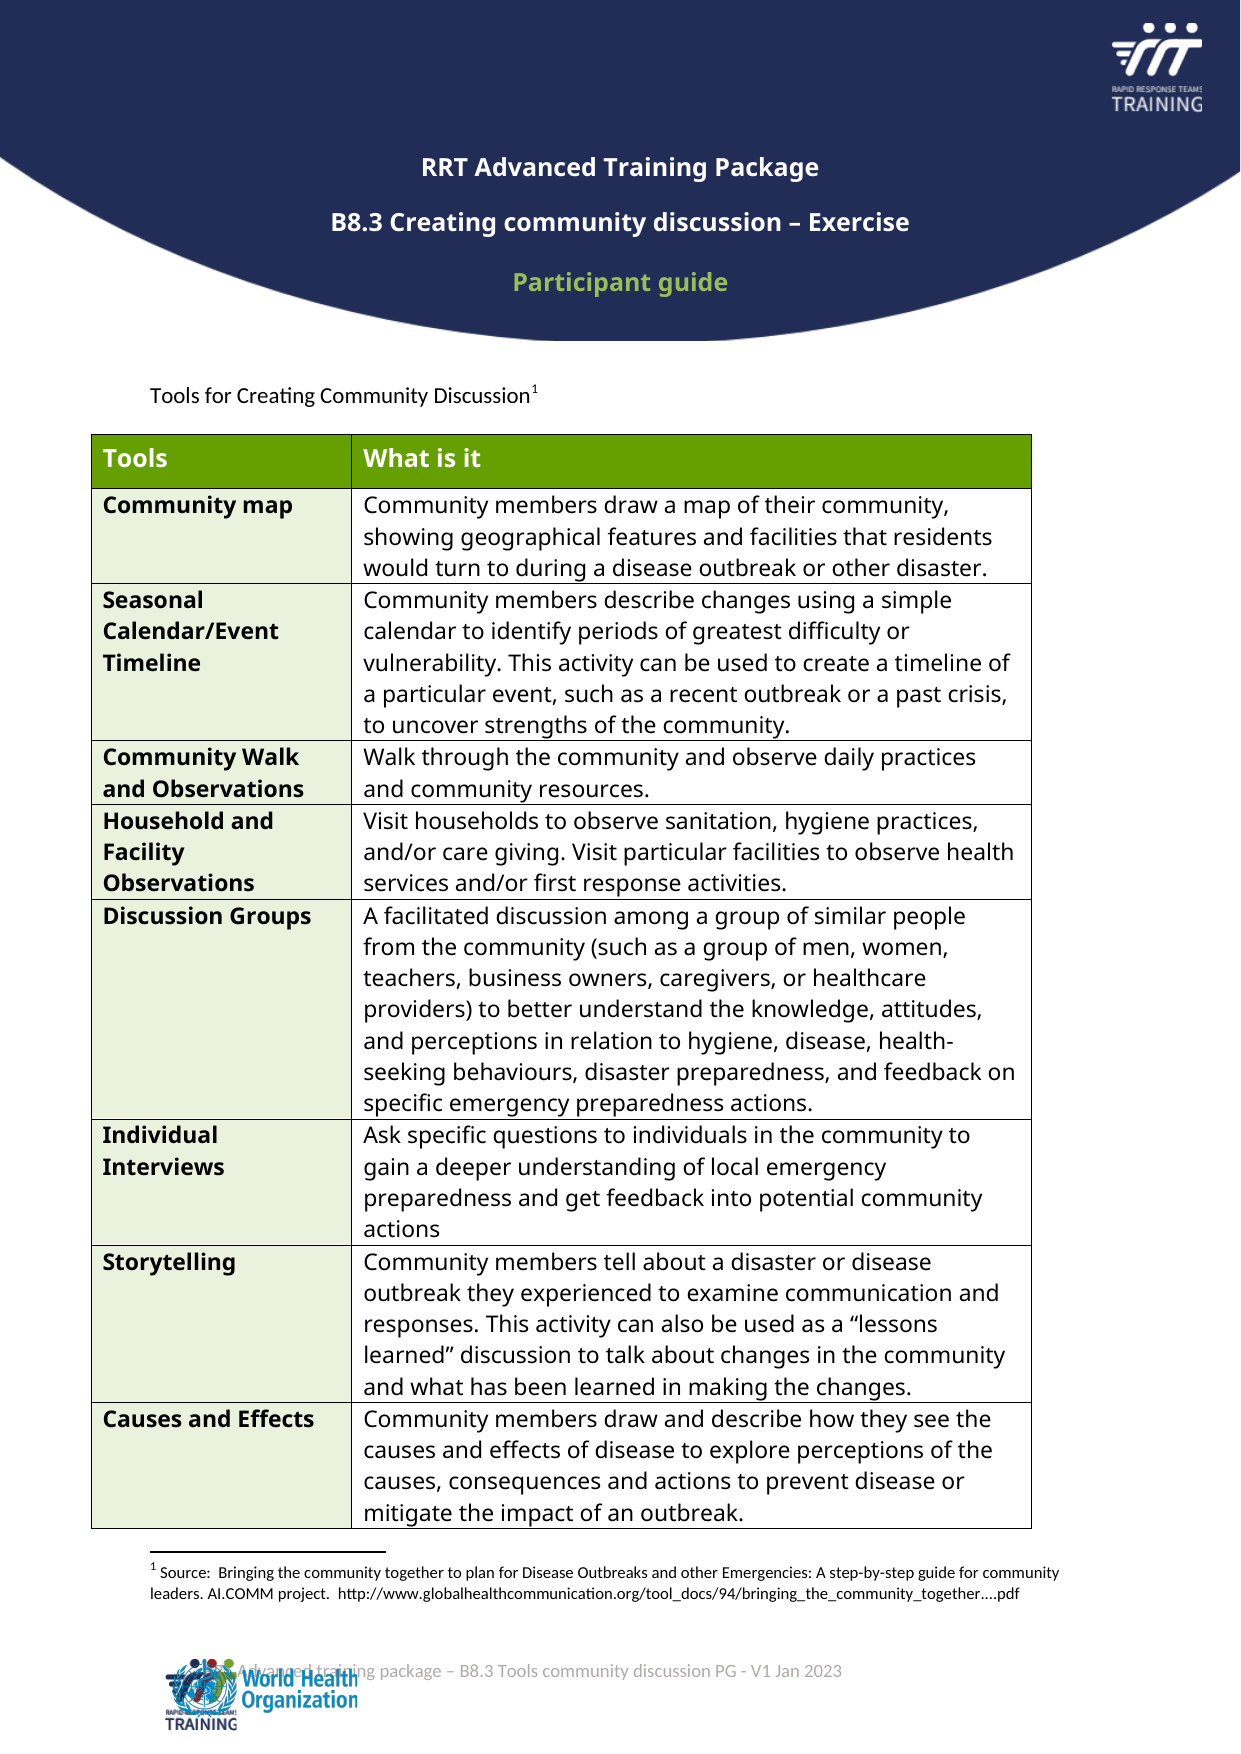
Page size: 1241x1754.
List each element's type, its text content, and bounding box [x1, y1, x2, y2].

table_cell Visit households to observe sanitation, hygiene practices, and/or care giving. Visit particular facilities to observe health services and/or first response activities. [352, 805, 1031, 899]
table_header What is it [352, 435, 1031, 488]
table_cell Storytelling [92, 1246, 351, 1402]
table_header Tools [92, 435, 351, 488]
table_cell Community members tell about a disaster or disease outbreak they experienced to examine communication and responses. This activity can also be used as a “lessons learned” discussion to talk about changes in the community and what has been learned in making the changes. [352, 1246, 1031, 1402]
table_cell Community members describe changes using a simple calendar to identify periods of greatest difficulty or vulnerability. This activity can be used to create a timeline of a particular event, such as a recent outbreak or a past crisis, to uncover strengths of the community. [352, 584, 1031, 740]
table_cell Walk through the community and observe daily practices and community resources. [352, 741, 1031, 804]
text RRT Advanced Training Package [150, 150, 1090, 184]
table_cell Community members draw a map of their community, showing geographical features and facilities that residents would turn to during a disease outbreak or other disaster. [352, 489, 1031, 583]
text B8.3 Creating community discussion – Exercise [150, 205, 1090, 239]
table_cell Community map [92, 489, 351, 583]
table_cell Individual Interviews [92, 1120, 351, 1244]
picture [172, 1695, 197, 1717]
table_cell Discussion Groups [92, 900, 351, 1118]
table_cell Community Walk and Observations [92, 741, 351, 804]
table_cell Ask specific questions to individuals in the community to gain a deeper understanding of local emergency preparedness and get feedback into potential community actions [352, 1120, 1031, 1244]
picture [172, 1659, 358, 1717]
table_cell Community members draw and describe how they see the causes and effects of disease to explore perceptions of the causes, consequences and actions to prevent disease or mitigate the impact of an outbreak. [352, 1403, 1031, 1528]
text Participant guide [150, 265, 1090, 299]
table_cell Seasonal Calendar/Event Timeline [92, 584, 351, 740]
table_cell Household and Facility Observations [92, 805, 351, 899]
table_cell A facilitated discussion among a group of similar people from the community (such as a group of men, women, teachers, business owners, caregivers, or healthcare providers) to better understand the knowledge, attitudes, and perceptions in relation to hygiene, disease, health-seeking behaviours, disaster preparedness, and feedback on specific emergency preparedness actions. [352, 900, 1031, 1118]
text Tools for Creating Community Discussion [150, 381, 1090, 409]
table_cell Causes and Effects [92, 1403, 351, 1528]
